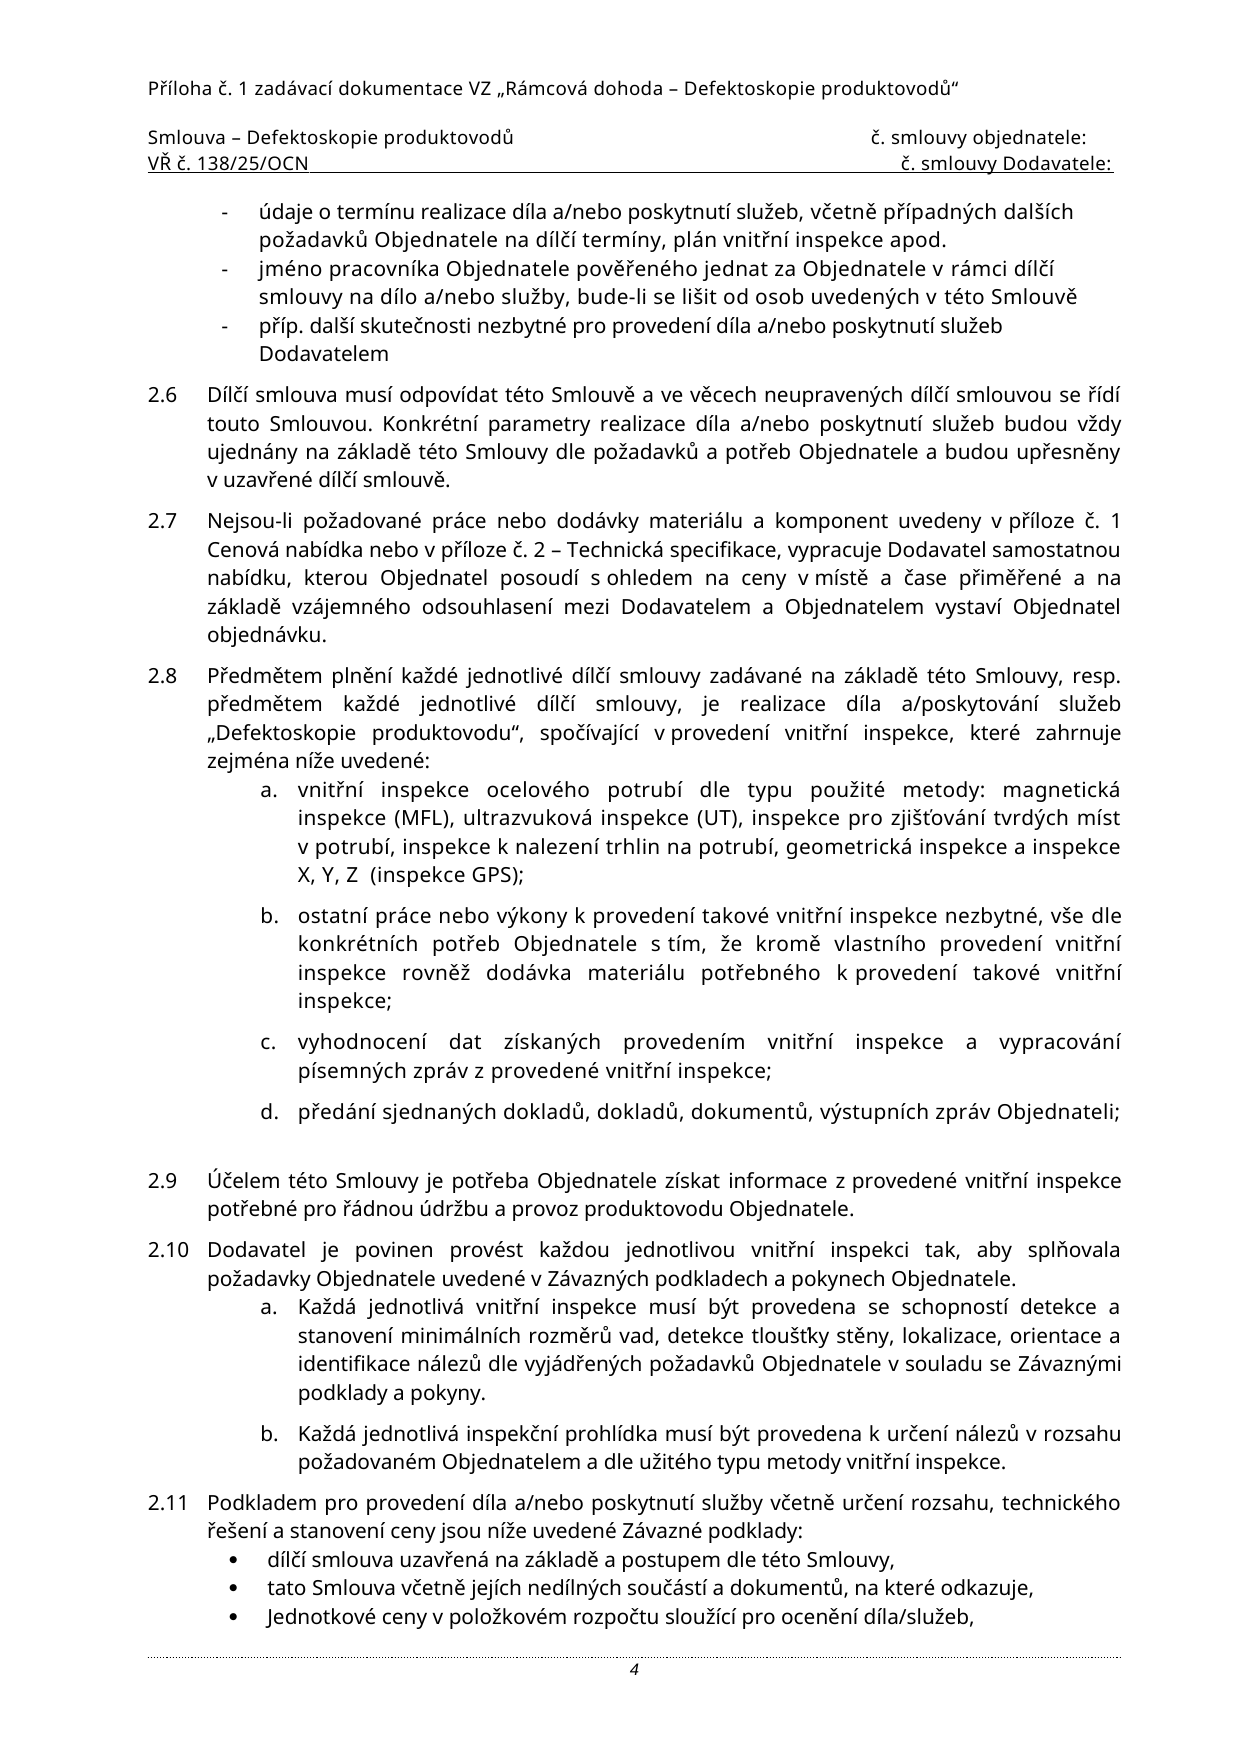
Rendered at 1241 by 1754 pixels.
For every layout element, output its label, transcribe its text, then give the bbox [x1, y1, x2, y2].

list Jednotkové ceny v položkovém rozpočtu sloužící pro ocenění díla/služeb, [229, 1602, 1122, 1630]
list Každá jednotlivá inspekční prohlídka musí být provedena k určení nálezů v rozsahu požadovaném Objednatelem a dle užitého typu metody vnitřní inspekce. [260, 1419, 1122, 1476]
list tato Smlouva včetně jejích nedílných součástí a dokumentů, na které odkazuje, [229, 1573, 1122, 1602]
list údaje o termínu realizace díla a/nebo poskytnutí služeb, včetně případných dalších požadavků Objednatele na dílčí termíny, plán vnitřní inspekce apod. [221, 197, 1122, 254]
list vyhodnocení dat získaných provedením vnitřní inspekce a vypracování písemných zpráv z provedené vnitřní inspekce; [260, 1027, 1122, 1084]
list jméno pracovníka Objednatele pověřeného jednat za Objednatele v rámci dílčí smlouvy na dílo a/nebo služby, bude-li se lišit od osob uvedených v této Smlouvě [221, 254, 1122, 311]
list Účelem této Smlouvy je potřeba Objednatele získat informace z provedené vnitřní inspekce potřebné pro řádnou údržbu a provoz produktovodu Objednatele. [148, 1166, 1122, 1223]
list Dodavatel je povinen provést každou jednotlivou vnitřní inspekci tak, aby splňovala požadavky Objednatele uvedené v Závazných podkladech a pokynech Objednatele. [148, 1236, 1122, 1292]
list Podkladem pro provedení díla a/nebo poskytnutí služby včetně určení rozsahu, technického řešení a stanovení ceny jsou níže uvedené Závazné podklady: [148, 1488, 1122, 1545]
list Nejsou-li požadované práce nebo dodávky materiálu a komponent uvedeny v příloze č. 1 Cenová nabídka nebo v příloze č. 2 – Technická specifikace, vypracuje Dodavatel samostatnou nabídku, kterou Objednatel posoudí s ohledem na ceny v místě a čase přiměřené a na základě vzájemného odsouhlasení mezi Dodavatelem a Objednatelem vystaví Objednatel objednávku. [148, 506, 1122, 649]
list Dílčí smlouva musí odpovídat této Smlouvě a ve věcech neupravených dílčí smlouvou se řídí touto Smlouvou. Konkrétní parametry realizace díla a/nebo poskytnutí služeb budou vždy ujednány na základě této Smlouvy dle požadavků a potřeb Objednatele a budou upřesněny v uzavřené dílčí smlouvě. [148, 380, 1122, 494]
list předání sjednaných dokladů, dokladů, dokumentů, výstupních zpráv Objednateli; [260, 1097, 1122, 1154]
list vnitřní inspekce ocelového potrubí dle typu použité metody: magnetická inspekce (MFL), ultrazvuková inspekce (UT), inspekce pro zjišťování tvrdých míst v potrubí, inspekce k nalezení trhlin na potrubí, geometrická inspekce a inspekce X, Y, Z (inspekce GPS); [260, 775, 1122, 889]
list Předmětem plnění každé jednotlivé dílčí smlouvy zadávané na základě této Smlouvy, resp. předmětem každé jednotlivé dílčí smlouvy, je realizace díla a/poskytování služeb „Defektoskopie produktovodu“, spočívající v provedení vnitřní inspekce, které zahrnuje zejména níže uvedené: [148, 661, 1122, 775]
list příp. další skutečnosti nezbytné pro provedení díla a/nebo poskytnutí služeb Dodavatelem [221, 311, 1122, 368]
list dílčí smlouva uzavřená na základě a postupem dle této Smlouvy, [229, 1545, 1122, 1573]
list ostatní práce nebo výkony k provedení takové vnitřní inspekce nezbytné, vše dle konkrétních potřeb Objednatele s tím, že kromě vlastního provedení vnitřní inspekce rovněž dodávka materiálu potřebného k provedení takové vnitřní inspekce; [260, 901, 1122, 1015]
list Každá jednotlivá vnitřní inspekce musí být provedena se schopností detekce a stanovení minimálních rozměrů vad, detekce tloušťky stěny, lokalizace, orientace a identifikace nálezů dle vyjádřených požadavků Objednatele v souladu se Závaznými podklady a pokyny. [260, 1292, 1122, 1406]
